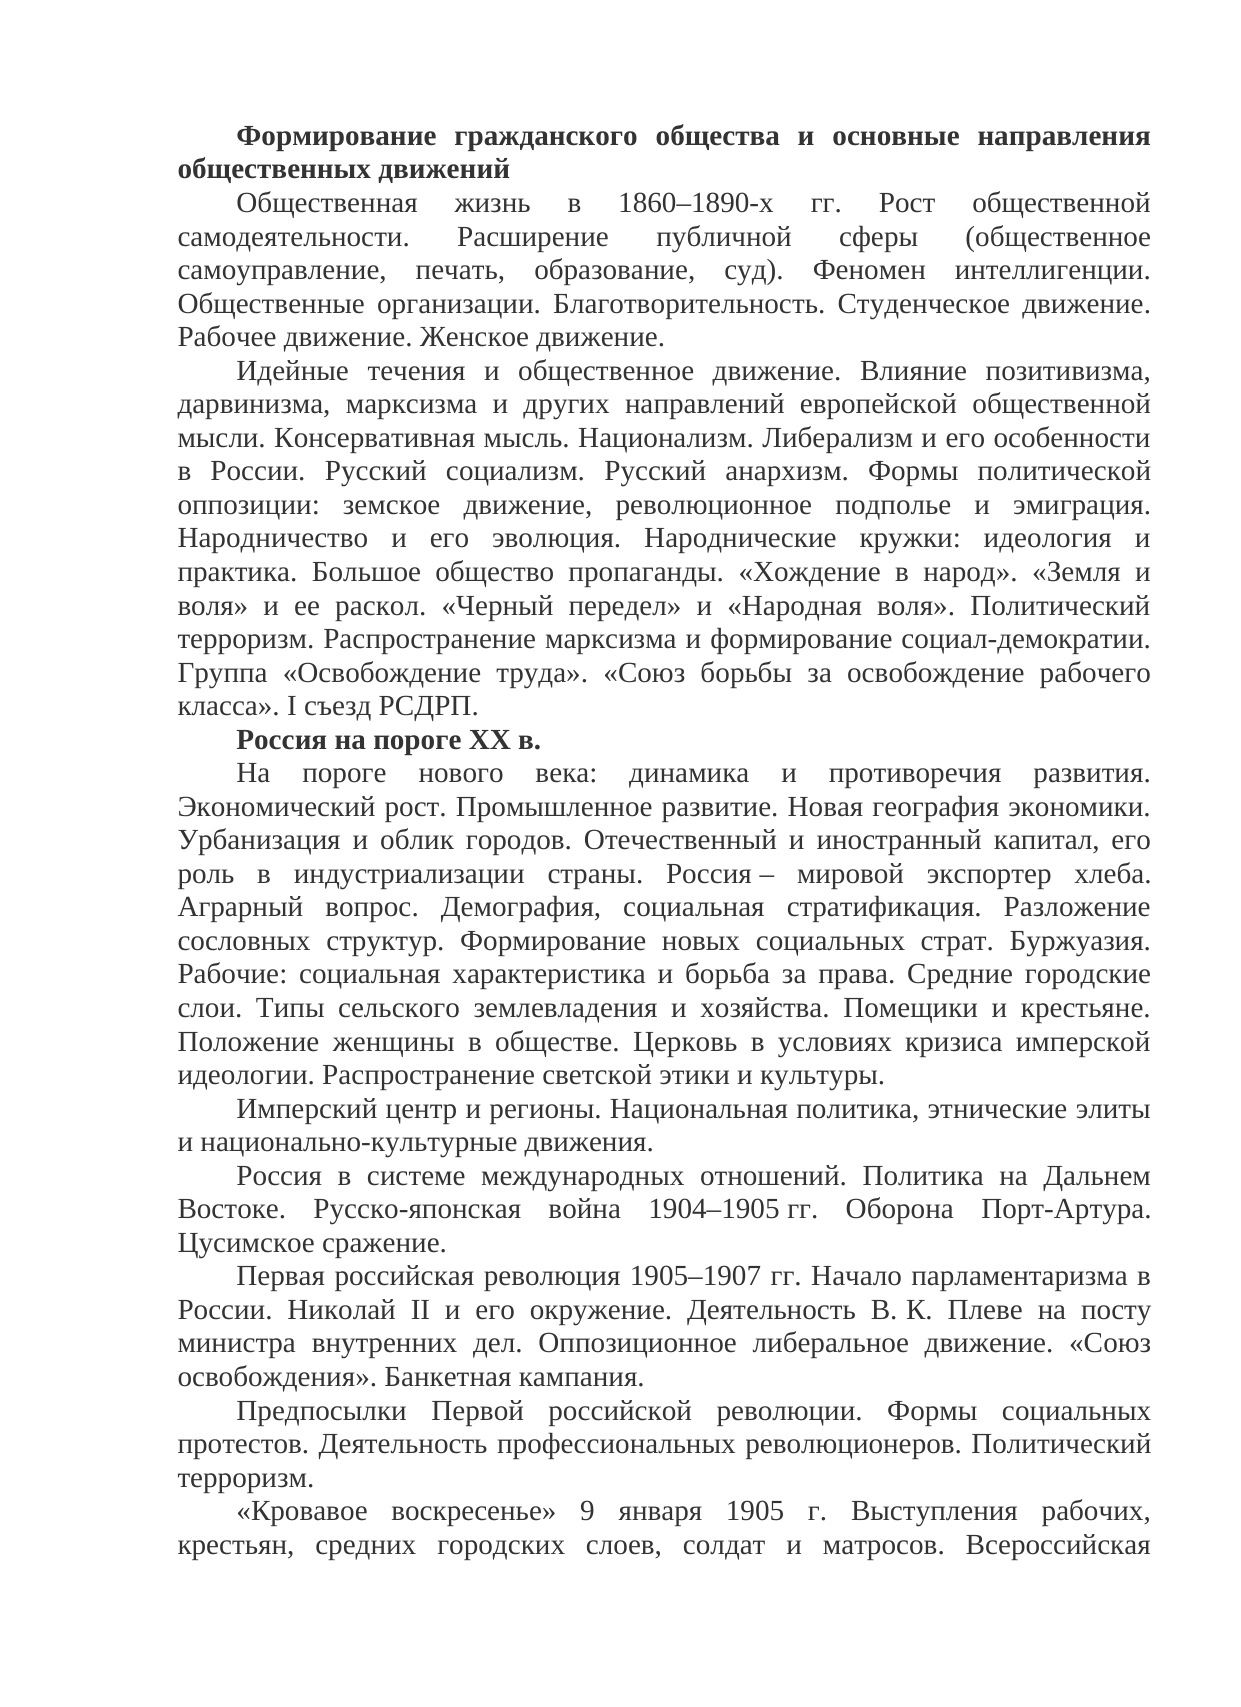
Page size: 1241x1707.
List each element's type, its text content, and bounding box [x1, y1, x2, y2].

text Общественная жизнь в 1860–1890-х гг. Рост общественной самодеятельности. Расширение публичной сферы (общественное самоуправление, печать, образование, суд). Феномен интеллигенции. Общественные организации. Благотворительность. Студенческое движение. Рабочее движение. Женское движение. [177, 185, 1152, 353]
text На пороге нового века: динамика и противоречия развития. Экономический рост. Промышленное развитие. Новая география экономики. Урбанизация и облик городов. Отечественный и иностранный капитал, его роль в индустриализации страны. Россия – мировой экспортер хлеба. Аграрный вопрос. Демография, социальная стратификация. Разложение сословных структур. Формирование новых социальных страт. Буржуазия. Рабочие: социальная характеристика и борьба за права. Средние городские слои. Типы сельского землевладения и хозяйства. Помещики и крестьяне. Положение женщины в обществе. Церковь в условиях кризиса имперской идеологии. Распространение светской этики и культуры. [177, 755, 1152, 1091]
text Предпосылки Первой российской революции. Формы социальных протестов. Деятельность профессиональных революционеров. Политический терроризм. [177, 1393, 1152, 1493]
text Россия в системе международных отношений. Политика на Дальнем Востоке. Русско-японская война 1904–1905 гг. Оборона Порт-Артура. Цусимское сражение. [177, 1158, 1152, 1258]
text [177, 1493, 1152, 1560]
text Россия на пороге ХХ в. [177, 722, 1152, 755]
text Первая российская революция 1905–1907 гг. Начало парламентаризма в России. Николай II и его окружение. Деятельность В. К. Плеве на посту министра внутренних дел. Оппозиционное либеральное движение. «Союз освобождения». Банкетная кампания. [177, 1258, 1152, 1393]
text Имперский центр и регионы. Национальная политика, этнические элиты и национально-культурные движения. [177, 1091, 1152, 1158]
text Идейные течения и общественное движение. Влияние позитивизма, дарвинизма, марксизма и других направлений европейской общественной мысли. Консервативная мысль. Национализм. Либерализм и его особенности в России. Русский социализм. Русский анархизм. Формы политической оппозиции: земское движение, революционное подполье и эмиграция. Народничество и его эволюция. Народнические кружки: идеология и практика. Большое общество пропаганды. «Хождение в народ». «Земля и воля» и ее раскол. «Черный передел» и «Народная воля». Политический терроризм. Распространение марксизма и формирование социал-демократии. Группа «Освобождение труда». «Союз борьбы за освобождение рабочего класса». I съезд РСДРП. [177, 353, 1152, 722]
text Формирование гражданского общества и основные направления общественных движений [177, 118, 1152, 185]
